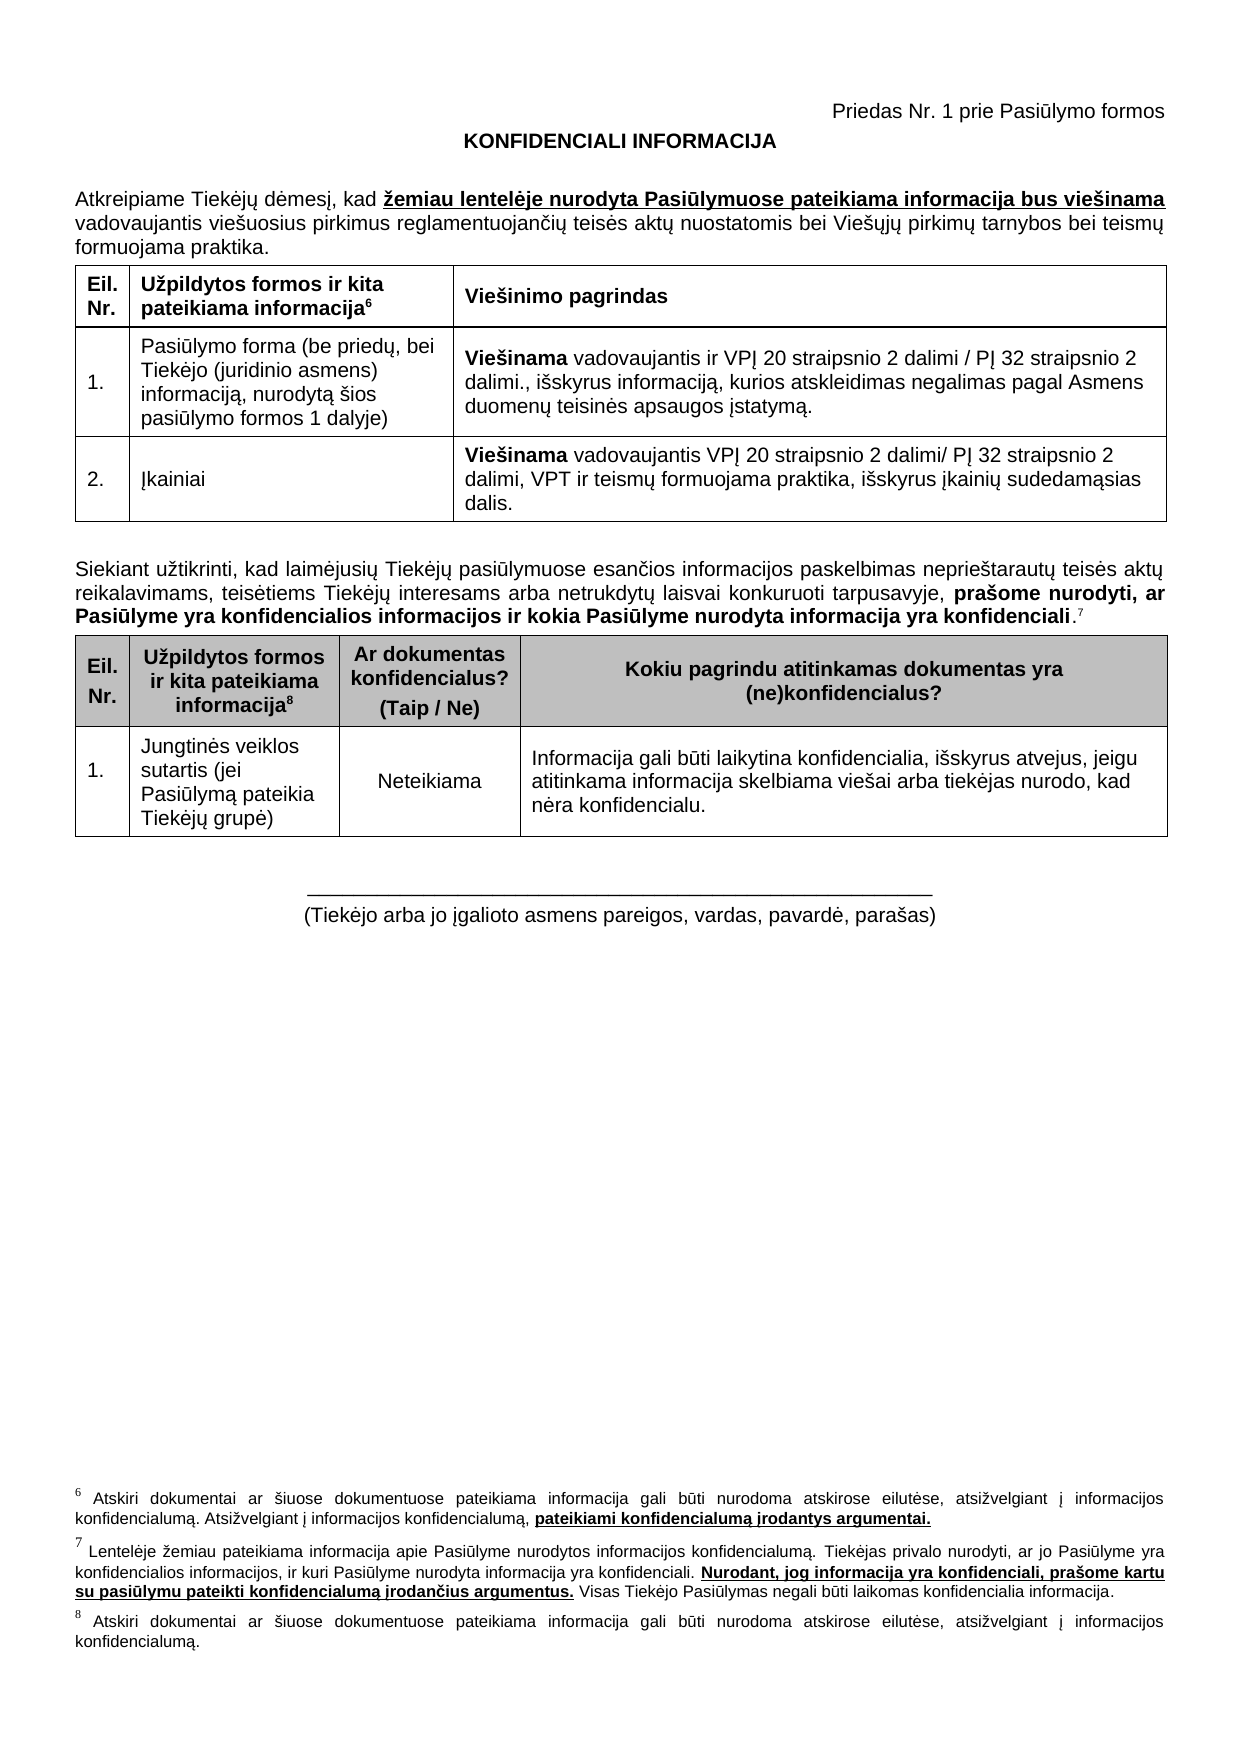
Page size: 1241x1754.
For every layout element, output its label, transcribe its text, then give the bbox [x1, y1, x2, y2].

table_cell Viešinama vadovaujantis VPĮ 20 straipsnio 2 dalimi/ PĮ 32 straipsnio 2 dalimi, VPT ir teismų formuojama praktika, išskyrus įkainių sudedamąsias dalis. [454, 437, 1166, 521]
table_header Užpildytos formos ir kita pateikiama informacija [130, 266, 453, 326]
table_cell Viešinama vadovaujantis ir VPĮ 20 straipsnio 2 dalimi / PĮ 32 straipsnio 2 dalimi., išskyrus informaciją, kurios atskleidimas negalimas pagal Asmens duomenų teisinės apsaugos įstatymą. [454, 328, 1166, 436]
table_cell [76, 727, 129, 836]
table_cell Pasiūlymo forma (be priedų, bei Tiekėjo (juridinio asmens) informaciją, nurodytą šios pasiūlymo formos 1 dalyje) [130, 328, 453, 436]
text Atkreipiame Tiekėjų dėmesį, kad žemiau lentelėje nurodyta Pasiūlymuose pateikiama informacija bus viešinama vadovaujantis viešuosius pirkimus reglamentuojančių teisės aktų nuostatomis bei Viešųjų pirkimų tarnybos bei teismų formuojama praktika. [75, 187, 1165, 259]
table_cell 2. [76, 437, 129, 521]
table_header Ar dokumentas konfidencialus? (Taip / Ne) [340, 636, 520, 726]
text ______________________________________________________ [75, 873, 1165, 897]
table_header Eil. Nr. [76, 266, 129, 326]
table_cell Jungtinės veiklos sutartis (jei Pasiūlymą pateikia Tiekėjų grupė) [130, 727, 339, 836]
text Priedas Nr. 1 prie Pasiūlymo formos [75, 99, 1165, 123]
table_cell 1. [76, 328, 129, 436]
text (Tiekėjo arba jo įgalioto asmens pareigos, vardas, pavardė, parašas) [75, 903, 1165, 927]
table_cell [340, 727, 520, 836]
table_header Kokiu pagrindu atitinkamas dokumentas yra (ne)konfidencialus? [521, 636, 1167, 726]
table_header Viešinimo pagrindas [454, 266, 1166, 326]
table_header Eil. Nr. [76, 636, 129, 726]
table_cell Įkainiai [130, 437, 453, 521]
text KONFIDENCIALI INFORMACIJA [75, 129, 1165, 153]
text Siekiant užtikrinti, kad laimėjusių Tiekėjų pasiūlymuose esančios informacijos paskelbimas neprieštarautų teisės aktų reikalavimams, teisėtiems Tiekėjų interesams arba netrukdytų laisvai konkuruoti tarpusavyje, prašome nurodyti, ar Pasiūlyme yra konfidencialios informacijos ir kokia Pasiūlyme nurodyta informacija yra konfidenciali. [75, 556, 1165, 628]
table_cell Informacija gali būti laikytina konfidencialia, išskyrus atvejus, jeigu atitinkama informacija skelbiama viešai arba tiekėjas nurodo, kad nėra konfidencialu. [521, 727, 1167, 836]
table_header Užpildytos formos ir kita pateikiama informacija [130, 636, 339, 726]
